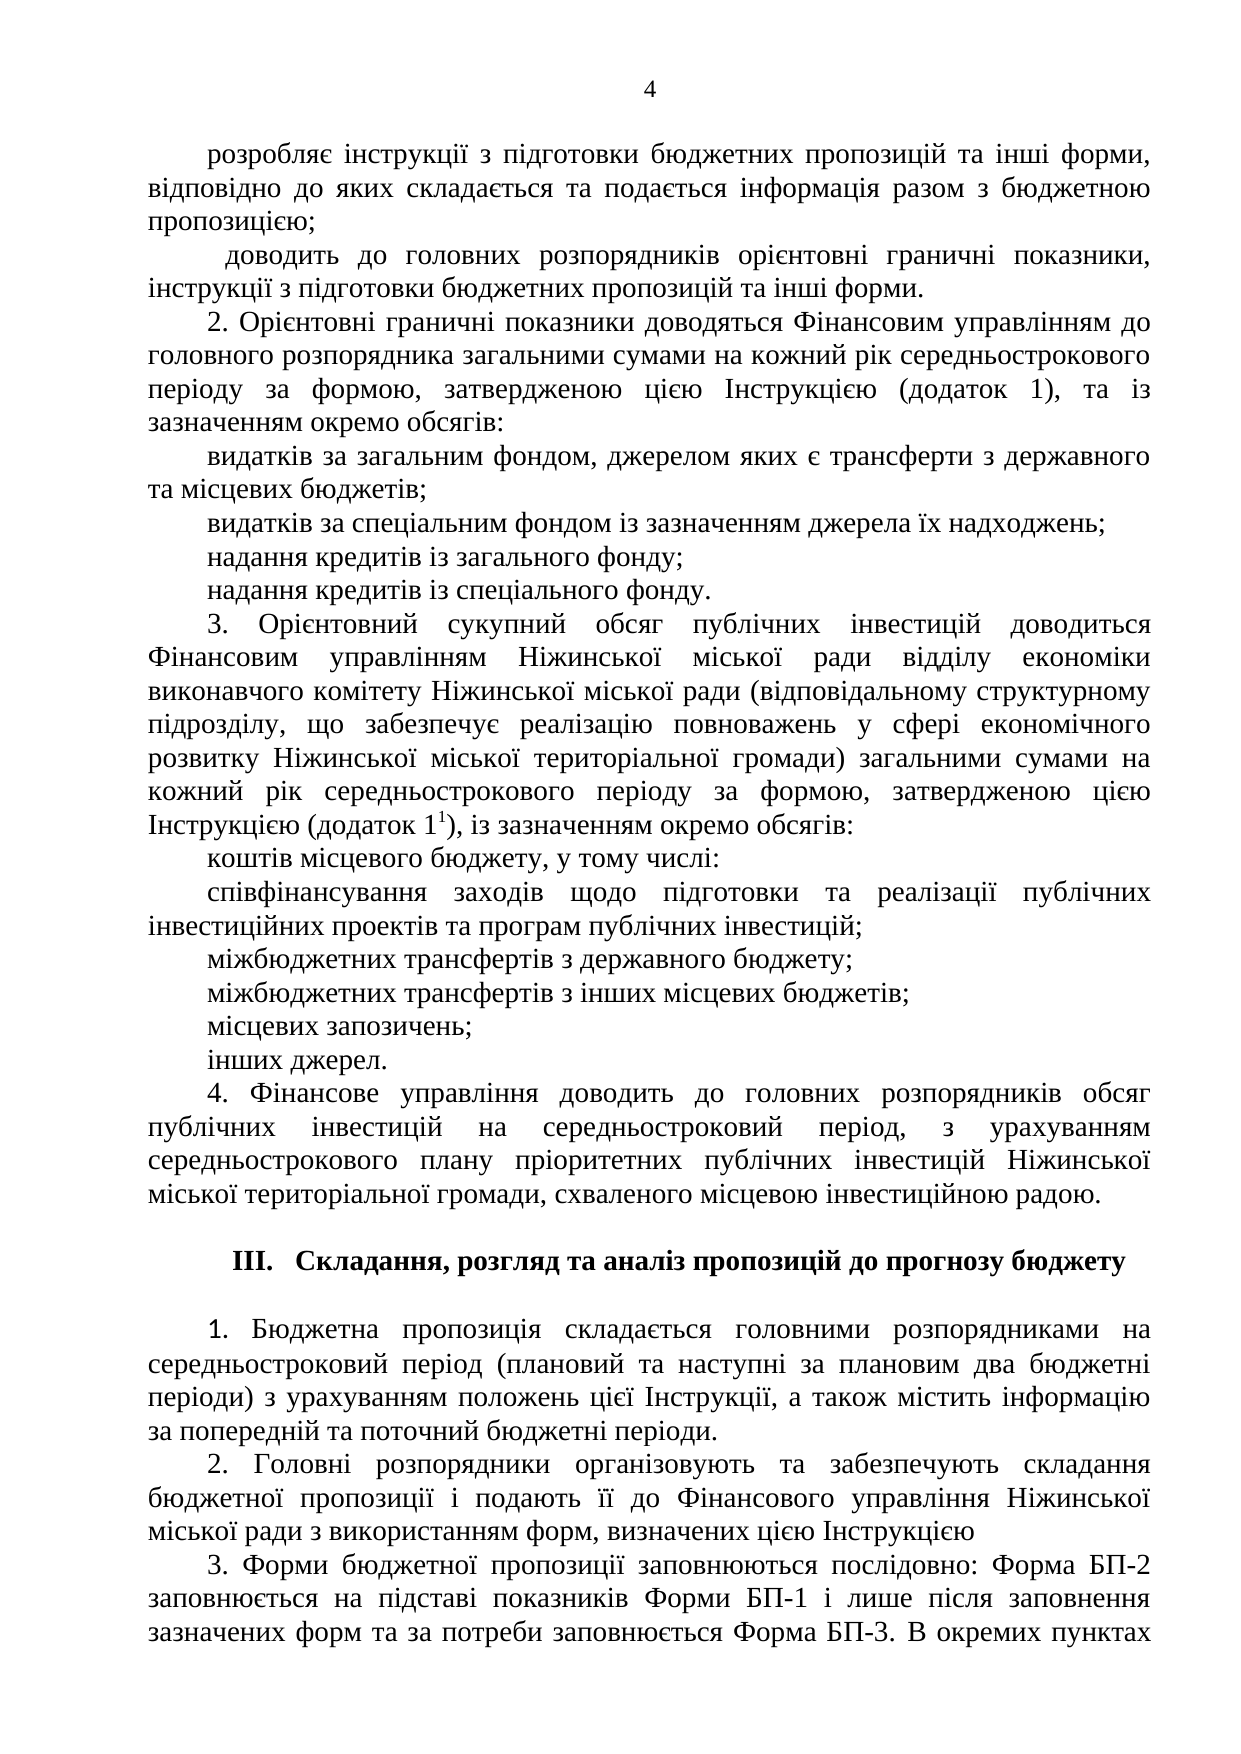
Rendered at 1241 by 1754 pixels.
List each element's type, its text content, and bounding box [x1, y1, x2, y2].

text надання кредитів із загального фонду; [148, 539, 1152, 572]
text міжбюджетних трансфертів з інших місцевих бюджетів; [148, 975, 1152, 1008]
text 4. Фінансове управління доводить до головних розпорядників обсяг публічних інвестицій на середньостроковий період, з урахуванням середньострокового плану пріоритетних публічних інвестицій Ніжинської міської територіальної громади, схваленого місцевою інвестиційною радою. [148, 1075, 1152, 1209]
text доводить до головних розпорядників орієнтовні граничні показники, інструкції з підготовки бюджетних пропозицій та інші форми. [148, 237, 1152, 304]
text коштів місцевого бюджету, у тому числі: [148, 841, 1152, 874]
text співфінансування заходів щодо підготовки та реалізації публічних інвестиційних проектів та програм публічних інвестицій; [148, 874, 1152, 941]
text видатків за спеціальним фондом із зазначенням джерела їх надходжень; [148, 505, 1152, 539]
text ІІІ. Складання, розгляд та аналіз пропозицій до прогнозу бюджету [148, 1243, 1152, 1277]
text 2. Орієнтовні граничні показники доводяться Фінансовим управлінням до головного розпорядника загальними сумами на кожний рік середньострокового періоду за формою, затвердженою цією Інструкцією (додаток 1), та із зазначенням окремо обсягів: [148, 304, 1152, 438]
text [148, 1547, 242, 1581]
text 2. Головні розпорядники організовують та забезпечують складання бюджетної пропозиції і подають її до Фінансового управління Ніжинської міської ради з використанням форм, визначених цією Інструкцією [148, 1513, 1152, 1547]
text інших джерел. [148, 1042, 1152, 1075]
text надання кредитів із спеціального фонду. [148, 572, 1152, 606]
text 3. Орієнтовний сукупний обсяг публічних інвестицій доводиться Фінансовим управлінням Ніжинської міської ради відділу економіки виконавчого комітету Ніжинської міської ради (відповідальному структурному підрозділу, що забезпечує реалізацію повноважень у сфері економічного розвитку Ніжинської міської територіальної громади) загальними сумами на кожний рік середньострокового періоду за формою, затвердженою цією Інструкцією (додаток 11), із зазначенням окремо обсягів: [148, 606, 1152, 841]
text розробляє інструкції з підготовки бюджетних пропозицій та інші форми, відповідно до яких складається та подається інформація разом з бюджетною пропозицією; [148, 136, 1152, 237]
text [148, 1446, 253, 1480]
list Бюджетна пропозиція складається головними розпорядниками на середньостроковий період (плановий та наступні за плановим два бюджетні періоди) з урахуванням положень цієї Інструкції, а також містить інформацію за попередній та поточний бюджетні періоди. [148, 1310, 1152, 1446]
text видатків за загальним фондом, джерелом яких є трансферти з державного та місцевих бюджетів; [148, 438, 1152, 505]
text місцевих запозичень; [148, 1008, 1152, 1042]
text міжбюджетних трансфертів з державного бюджету; [148, 941, 1152, 975]
